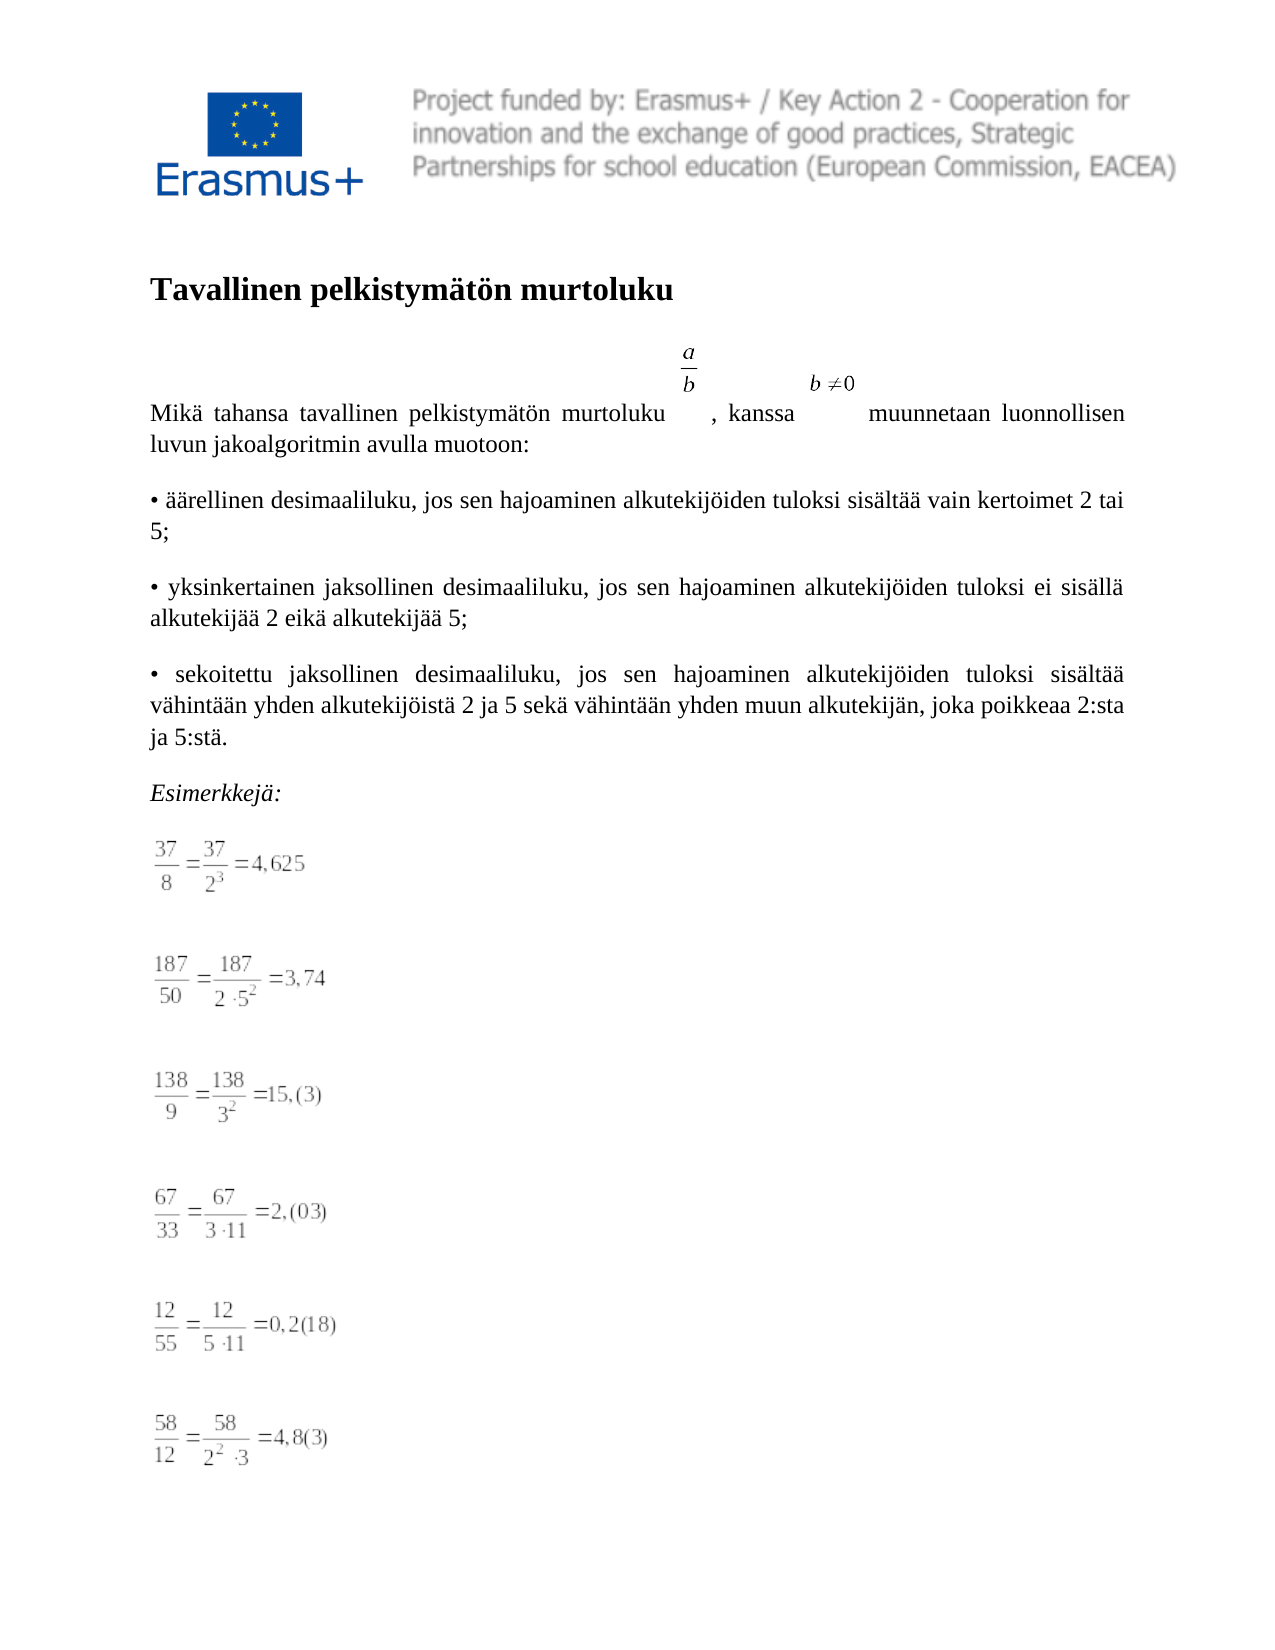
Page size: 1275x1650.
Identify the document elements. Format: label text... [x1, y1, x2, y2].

text • yksinkertainen jaksollinen desimaaliluku, jos sen hajoaminen alkutekijöiden tuloksi ei sisällä alkutekijää 2 eikä alkutekijää 5; [150, 572, 1125, 632]
picture [403, 76, 1182, 186]
text Mikä tahansa tavallinen pelkistymätön murtoluku , kanssa muunnetaan luonnollisen luvun jakoalgoritmin avulla muotoon: [150, 336, 1125, 458]
text • sekoitettu jaksollinen desimaaliluku, jos sen hajoaminen alkutekijöiden tuloksi sisältää vähintään yhden alkutekijöistä 2 ja 5 sekä vähintään yhden muun alkutekijän, joka poikkeaa 2:sta ja 5:stä. [150, 659, 1125, 750]
text Esimerkkejä: [150, 778, 1125, 806]
subtitle Tavallinen pelkistymätön murtoluku [150, 269, 1125, 308]
picture [150, 75, 365, 198]
text • äärellinen desimaaliluku, jos sen hajoaminen alkutekijöiden tuloksi sisältää vain kertoimet 2 tai 5; [150, 485, 1125, 545]
